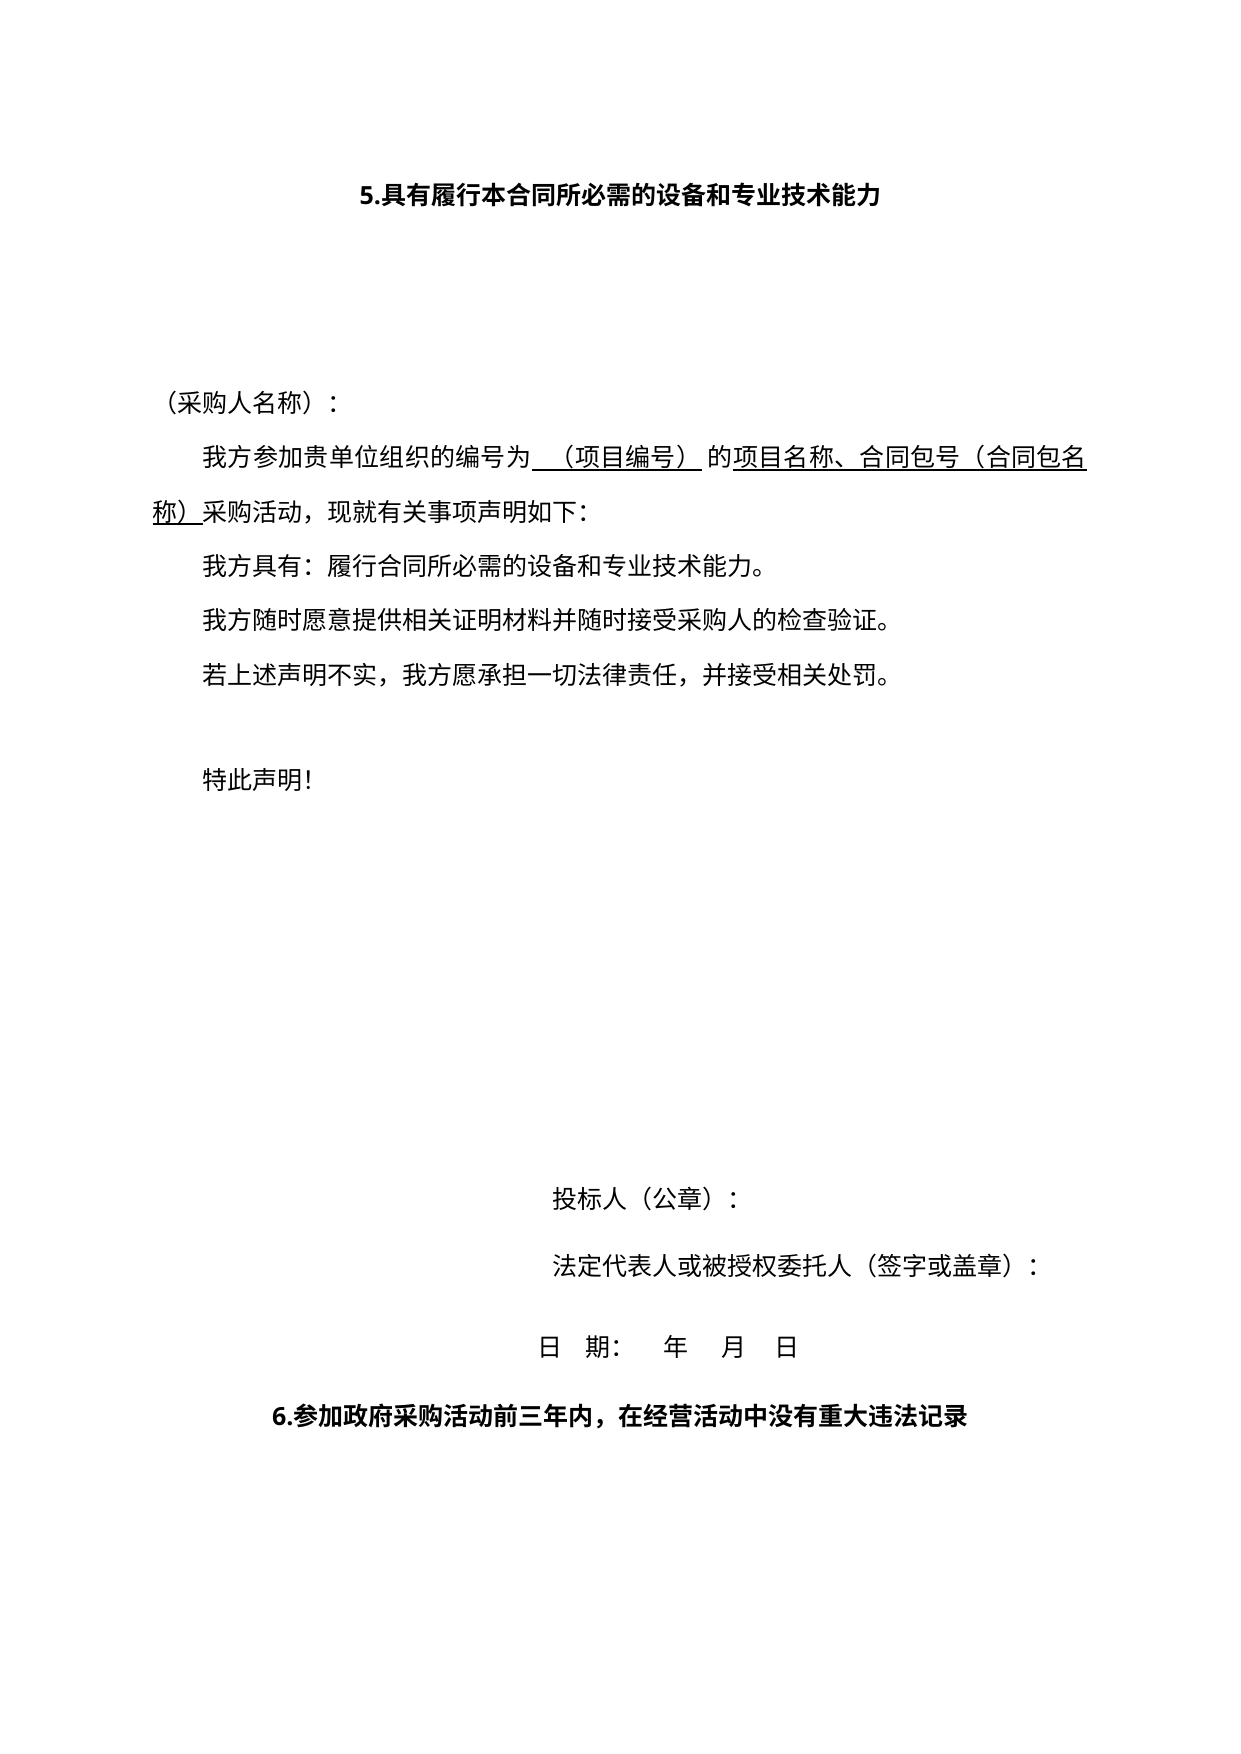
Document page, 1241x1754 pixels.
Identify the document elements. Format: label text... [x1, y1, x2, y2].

list 5.具有履行本合同所必需的设备和专业技术能力 [152, 162, 1088, 212]
text 我方参加贵单位组织的编号为 （项目编号） 的项目名称、合同包号（合同包名称）采购活动，现就有关事项声明如下： [152, 438, 1088, 528]
text 特此声明！ [152, 761, 1088, 797]
text 投标人（公章）： [152, 1179, 1088, 1216]
text 法定代表人或被授权委托人（签字或盖章）： [152, 1246, 1088, 1283]
text 日 期： 年 月 日 [152, 1313, 1088, 1378]
text （采购人名称）： [152, 383, 1088, 419]
text 若上述声明不实，我方愿承担一切法律责任，并接受相关处罚。 [152, 655, 1088, 691]
text 我方随时愿意提供相关证明材料并随时接受采购人的检查验证。 [152, 601, 1088, 637]
text 6.参加政府采购活动前三年内，在经营活动中没有重大违法记录 [152, 1396, 1088, 1433]
text 我方具有：履行合同所必需的设备和专业技术能力。 [152, 546, 1088, 583]
